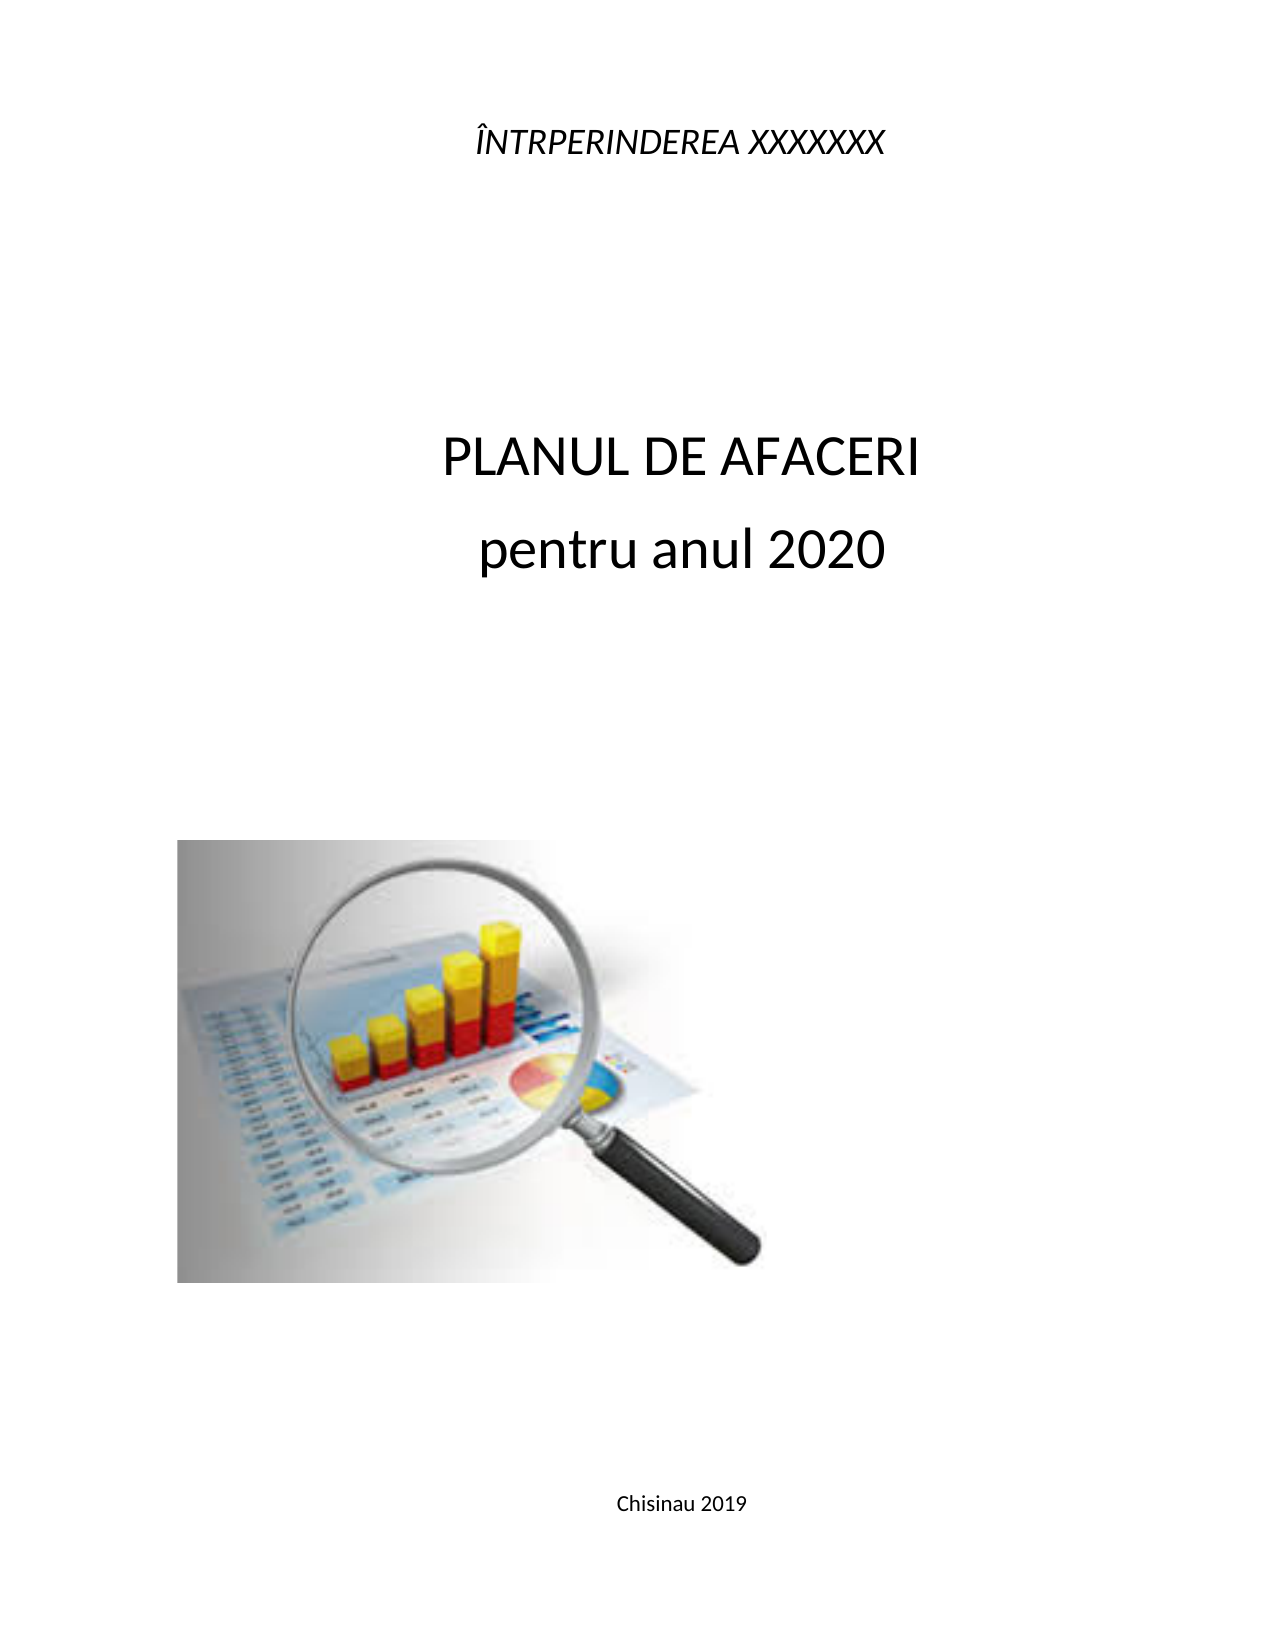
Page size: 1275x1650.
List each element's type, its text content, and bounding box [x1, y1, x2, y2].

text pentru anul 2020 [177, 512, 1186, 583]
text PLANUL DE AFACERI [177, 419, 1186, 490]
text ÎNTRPERINDEREA XXXXXXX [177, 118, 1186, 164]
picture [177, 840, 767, 1283]
text Chisinau 2019 [177, 1489, 1186, 1517]
